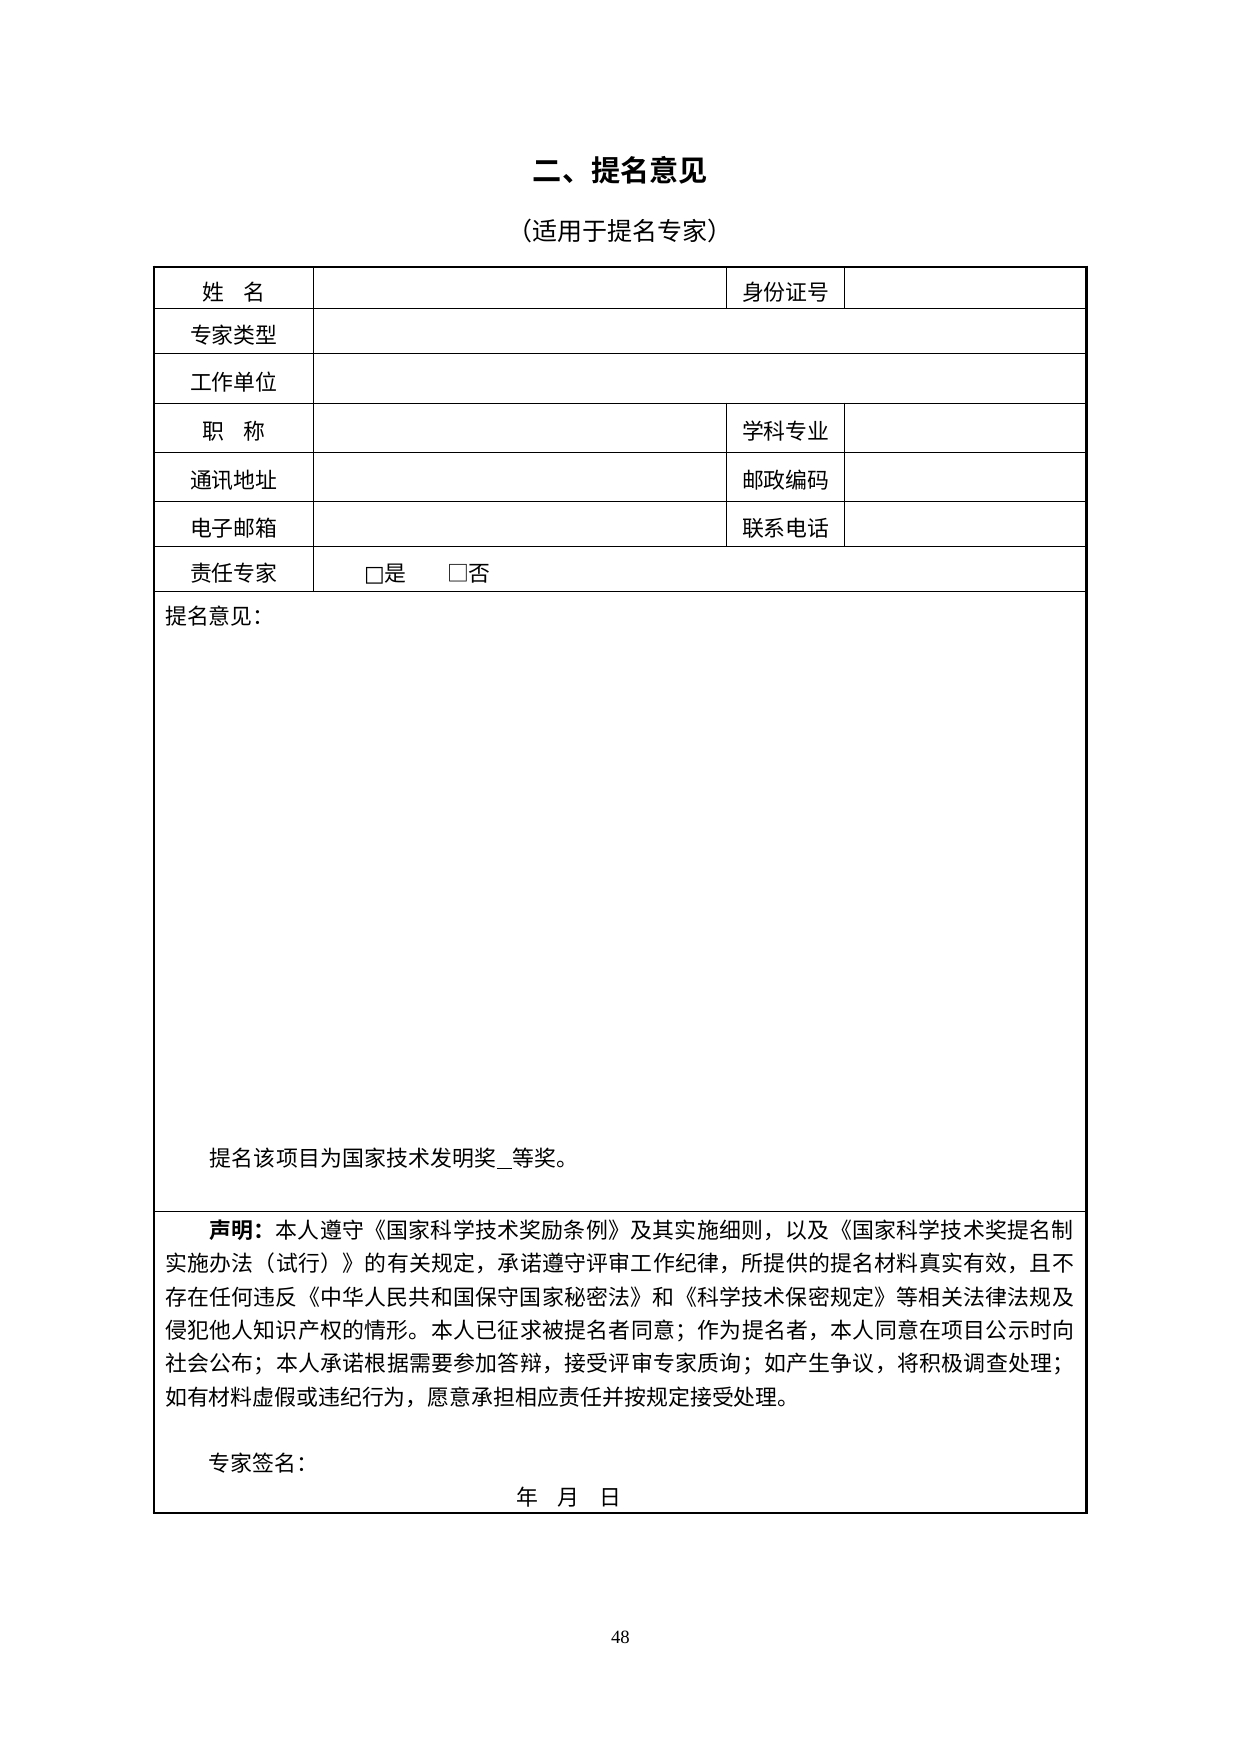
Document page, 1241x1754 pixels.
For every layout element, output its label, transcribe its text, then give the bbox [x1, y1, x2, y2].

table_cell [845, 404, 1085, 452]
table_cell [314, 404, 726, 452]
table_cell 职 称 [155, 404, 313, 452]
table_header 姓 名 [155, 268, 313, 308]
table_cell 专家类型 [155, 309, 313, 353]
table_cell [314, 453, 726, 501]
table_cell [314, 354, 1085, 402]
table_cell 电子邮箱 [155, 502, 313, 546]
table_cell 通讯地址 [155, 453, 313, 501]
text （适用于提名专家） [165, 211, 1075, 247]
table_cell □是 □否 [314, 547, 1085, 591]
table_cell 工作单位 [155, 354, 313, 402]
table_header [314, 268, 726, 308]
table_cell 邮政编码 [727, 453, 844, 501]
table_header 身份证号 [727, 268, 844, 308]
table_cell [845, 453, 1085, 501]
table_cell 提名意见： [155, 592, 1085, 632]
table_cell 声明：本人遵守《国家科学技术奖励条例》及其实施细则，以及《国家科学技术奖提名制实施办法（试行）》的有关规定，承诺遵守评审工作纪律，所提供的提名材料真实有效，且不存在任何违反《中华人民共和国保守国家秘密法》和《科学技术保密规定》等相关法律法规及侵犯他人知识产权的情形。本人已征求被提名者同意；作为提名者，本人同意在项目公示时向社会公布；本人承诺根据需要参加答辩，接受评审专家质询；如产生争议，将积极调查处理；如有材料虚假或违纪行为，愿意承担相应责任并按规定接受处理。 专家签名： 年 月 日 [155, 1212, 1085, 1512]
table_cell [314, 309, 1085, 353]
table_cell 联系电话 [727, 502, 844, 546]
table_cell [845, 502, 1085, 546]
table_cell 学科专业 [727, 404, 844, 452]
text 二、提名意见 [165, 148, 1075, 190]
table_cell 责任专家 [155, 547, 313, 591]
table_cell [314, 502, 726, 546]
table_header [845, 268, 1085, 308]
table_cell 提名该项目为国家技术发明奖 等奖。 [155, 633, 1085, 1211]
